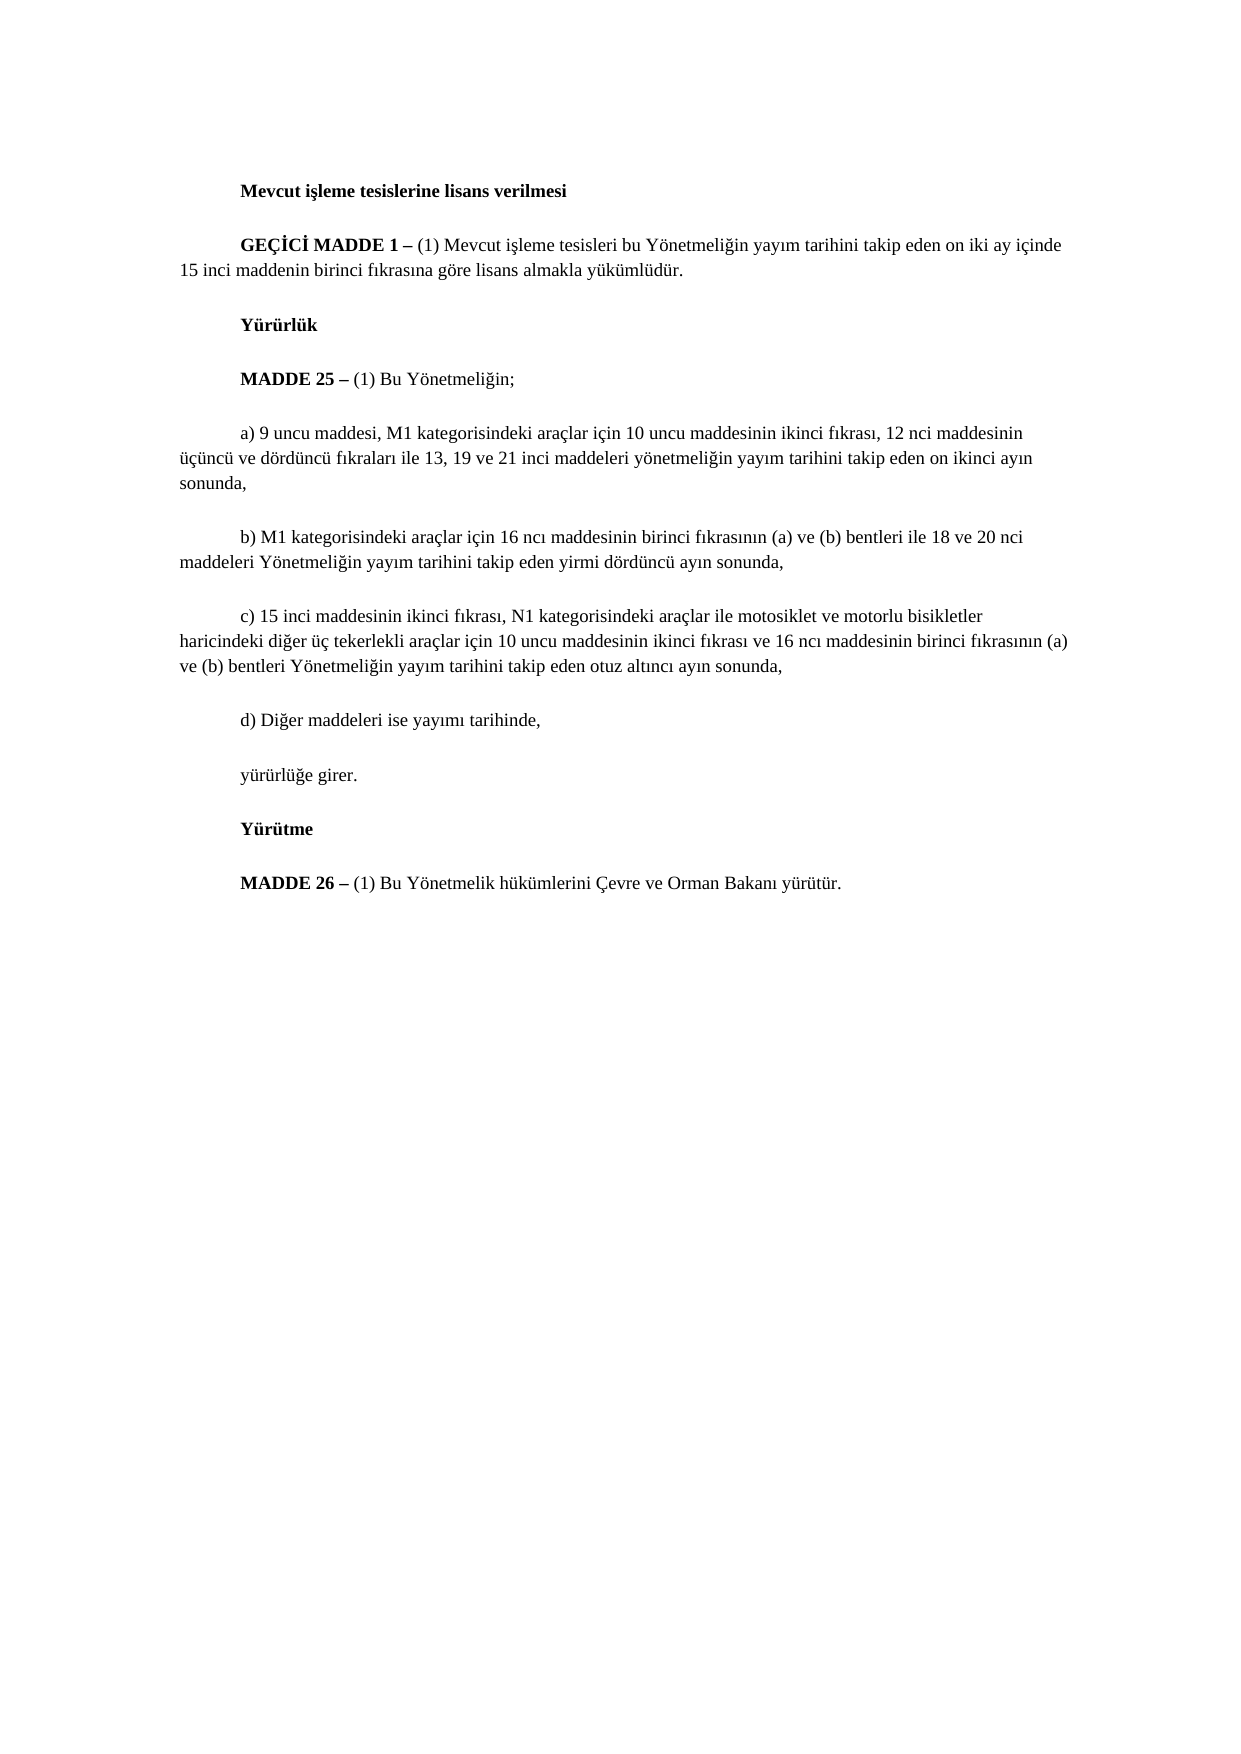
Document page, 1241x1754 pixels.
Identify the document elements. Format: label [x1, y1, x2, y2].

table_header [159, 148, 1093, 893]
